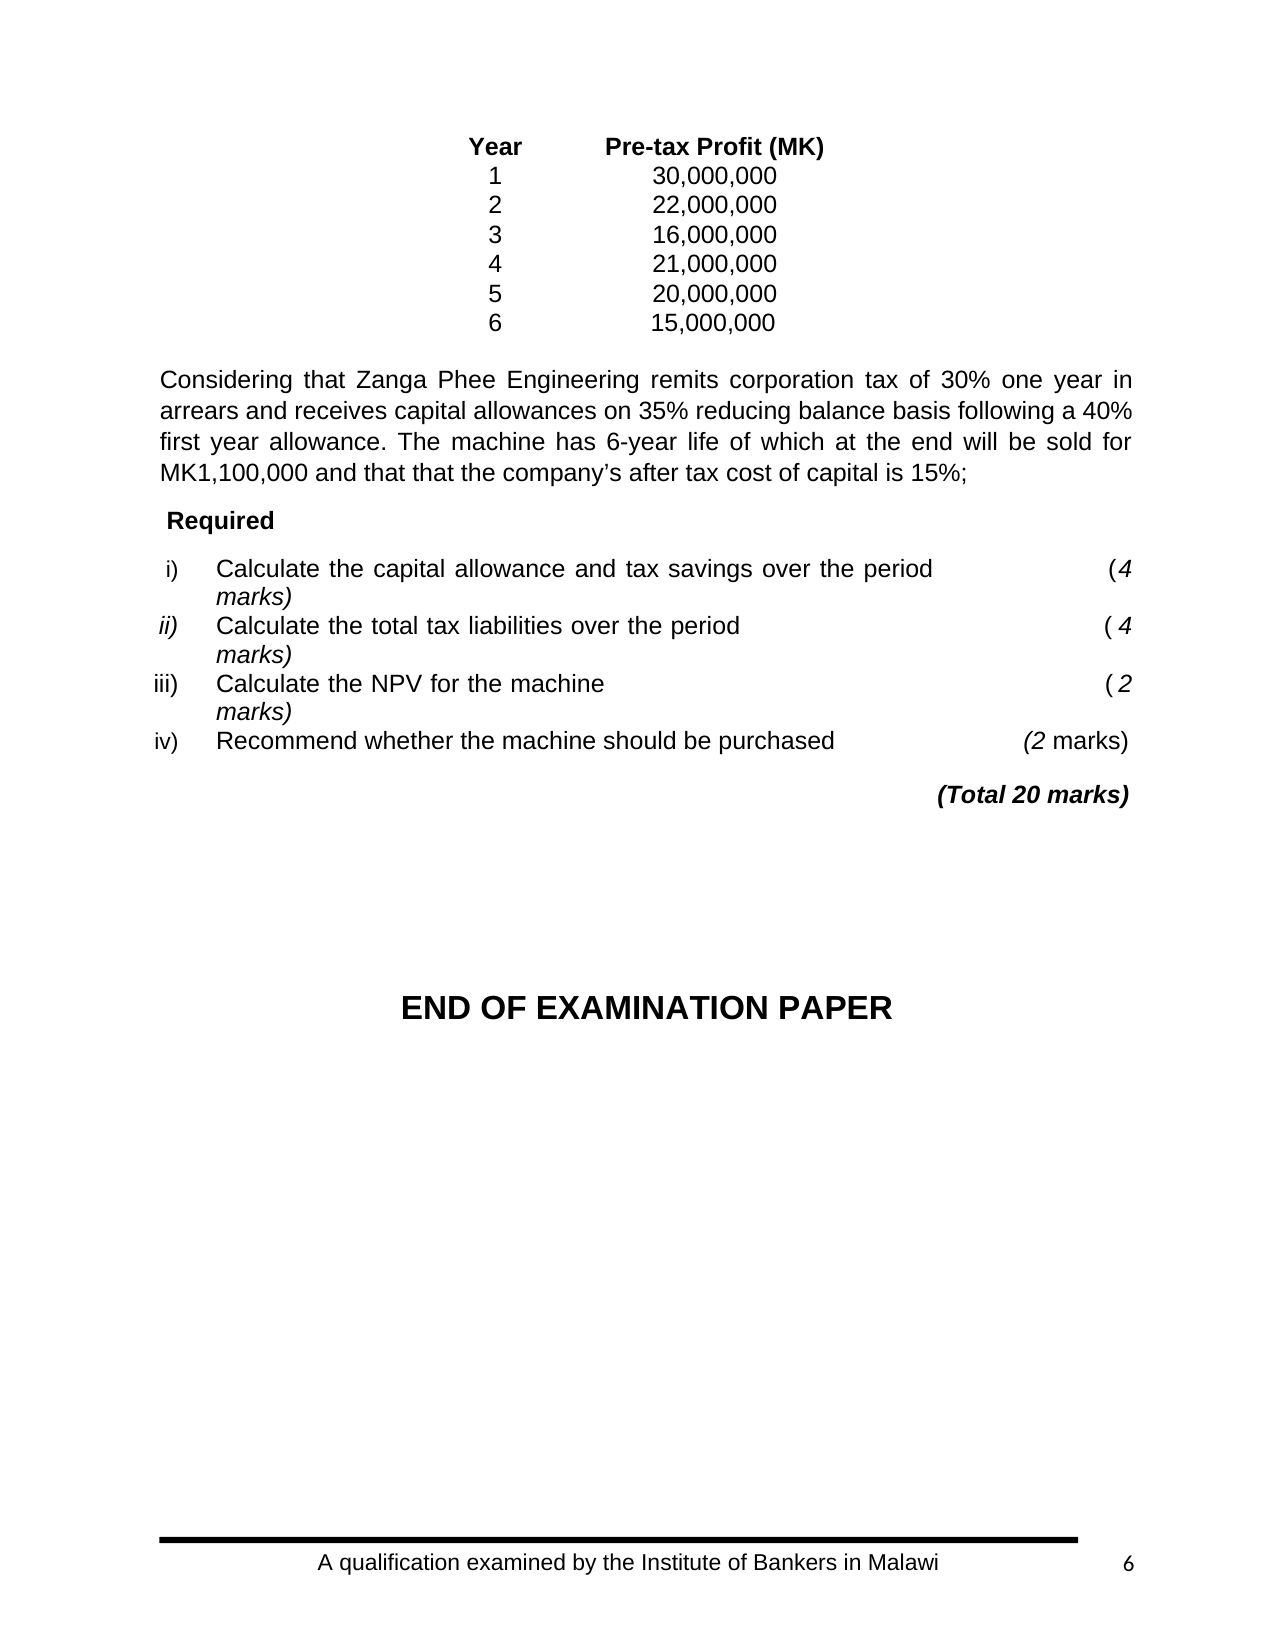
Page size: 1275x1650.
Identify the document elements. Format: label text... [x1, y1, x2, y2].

list Calculate the NPV for the machine (2 marks) [178, 669, 1134, 726]
table_header Year [428, 131, 563, 160]
table_cell 2 [428, 190, 563, 219]
list Calculate the total tax liabilities over the period (4 marks) [178, 611, 1134, 669]
table_cell 16,000,000 [563, 219, 866, 248]
table_cell 20,000,000 [563, 278, 866, 307]
table_cell 5 [428, 278, 563, 307]
list Recommend whether the machine should be purchased (2 marks) [178, 726, 1134, 755]
table_cell 30,000,000 [563, 160, 866, 190]
table_cell 22,000,000 [563, 190, 866, 219]
list Calculate the capital allowance and tax savings over the period (4 marks) [178, 554, 1134, 611]
table_cell 21,000,000 [563, 249, 866, 278]
text Required [159, 506, 1134, 535]
table_cell 1 [428, 160, 563, 190]
table_cell 15,000,000 [563, 307, 866, 337]
text END OF EXAMINATION PAPER [159, 988, 1134, 1026]
table_header Pre-tax Profit (MK) [563, 131, 866, 160]
table_cell 6 [428, 307, 563, 337]
text Considering that Zanga Phee Engineering remits corporation tax of 30% one year in arrears and receives capital allowances on 35% reducing balance basis following a 40% first year allowance. The machine has 6-year life of which at the end will be sold for MK1,100,000 and that that the company’s after tax cost of capital is 15%; [159, 365, 1134, 487]
text (Total 20 marks) [909, 780, 1134, 809]
table_cell 3 [428, 219, 563, 248]
table_cell 4 [428, 249, 563, 278]
